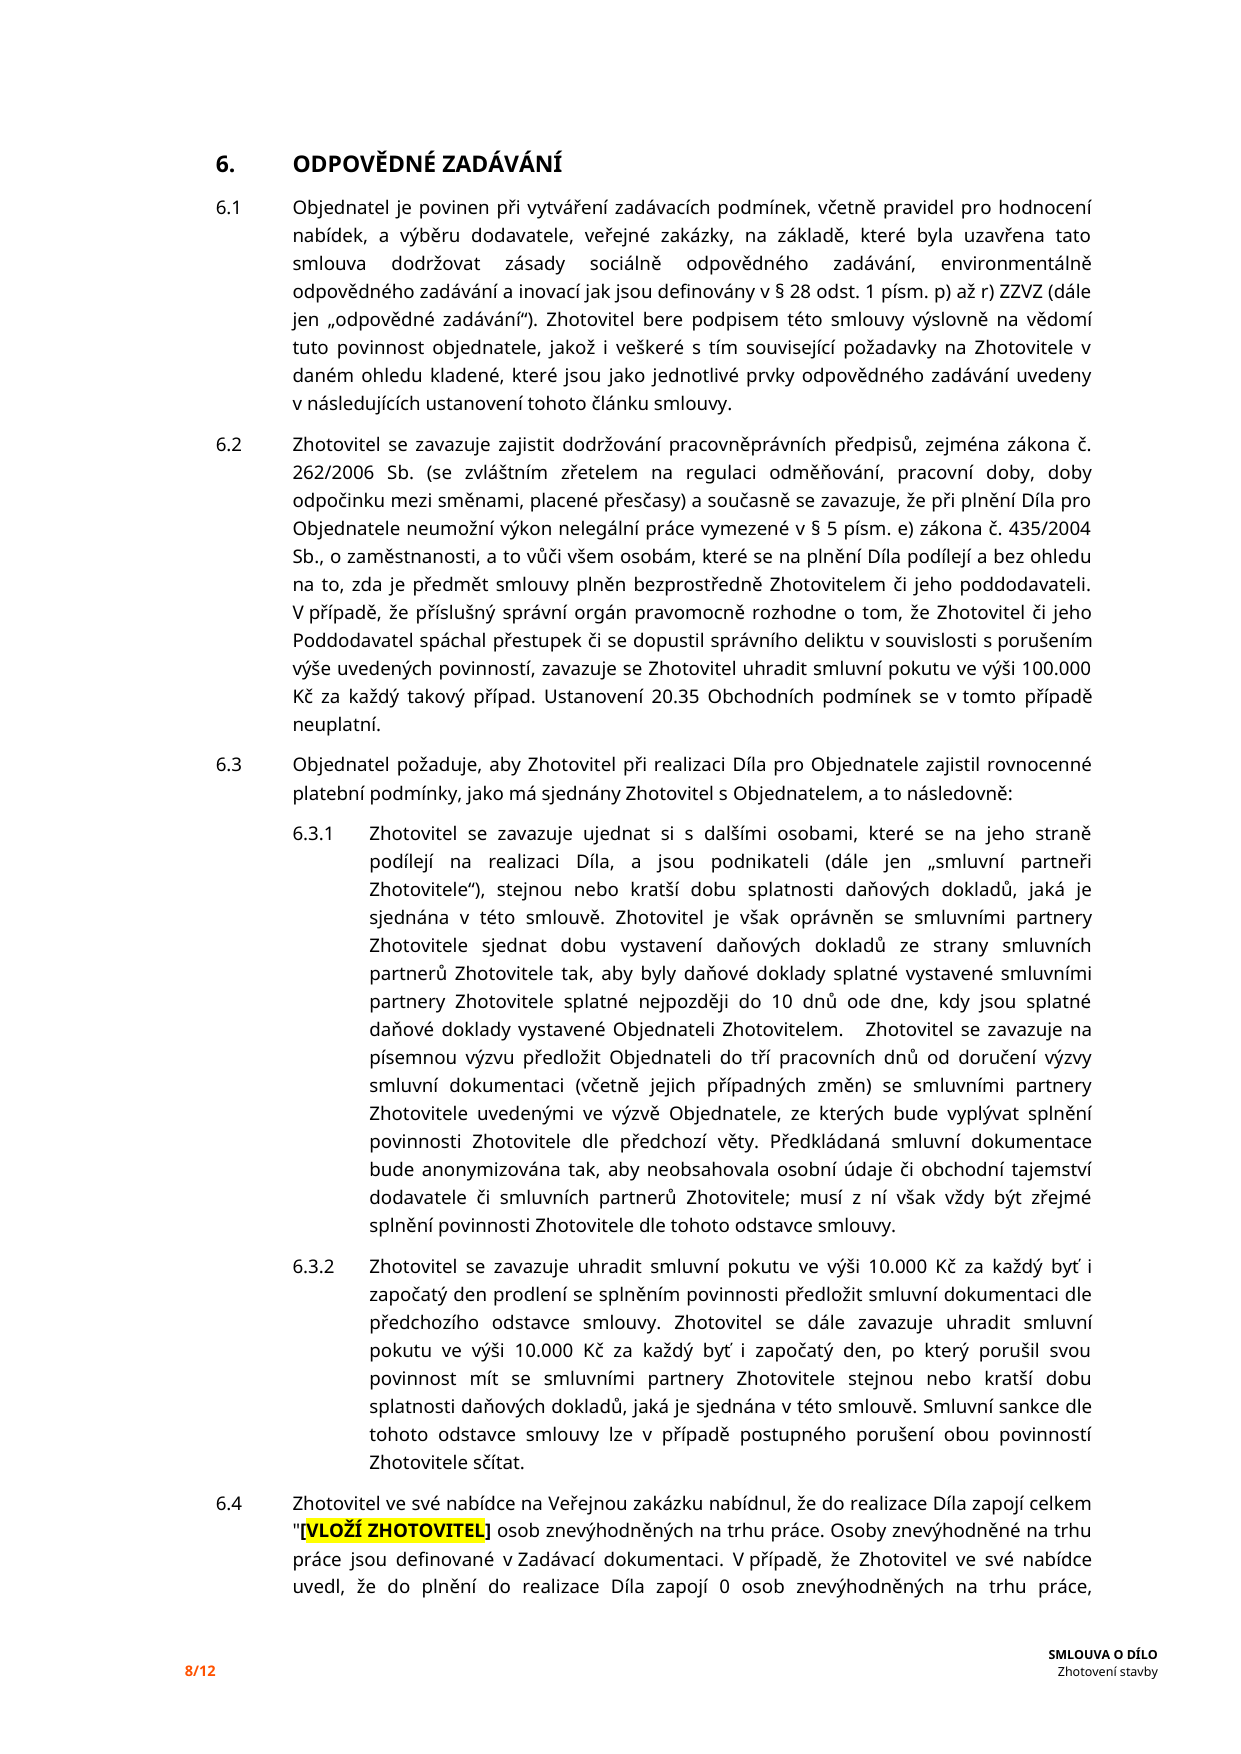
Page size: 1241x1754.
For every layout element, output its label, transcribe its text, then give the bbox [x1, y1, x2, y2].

text Zhotovitel se zavazuje uhradit smluvní pokutu ve výši 10.000 Kč za každý byť i započatý den prodlení se splněním povinnosti předložit smluvní dokumentaci dle předchozího odstavce smlouvy. Zhotovitel se dále zavazuje uhradit smluvní pokutu ve výši 10.000 Kč za každý byť i započatý den, po který porušil svou povinnost mít se smluvními partnery Zhotovitele stejnou nebo kratší dobu splatnosti daňových dokladů, jaká je sjednána v této smlouvě. Smluvní sankce dle tohoto odstavce smlouvy lze v případě postupného porušení obou povinností Zhotovitele sčítat. [292, 1253, 1093, 1475]
text Zhotovitel se zavazuje ujednat si s dalšími osobami, které se na jeho straně podílejí na realizaci Díla, a jsou podnikateli (dále jen „smluvní partneři Zhotovitele“), stejnou nebo kratší dobu splatnosti daňových dokladů, jaká je sjednána v této smlouvě. Zhotovitel je však oprávněn se smluvními partnery Zhotovitele sjednat dobu vystavení daňových dokladů ze strany smluvních partnerů Zhotovitele tak, aby byly daňové doklady splatné vystavené smluvními partnery Zhotovitele splatné nejpozději do 10 dnů ode dne, kdy jsou splatné daňové doklady vystavené Objednateli Zhotovitelem. Zhotovitel se zavazuje na písemnou výzvu předložit Objednateli do tří pracovních dnů od doručení výzvy smluvní dokumentaci (včetně jejich případných změn) se smluvními partnery Zhotovitele uvedenými ve výzvě Objednatele, ze kterých bude vyplývat splnění povinnosti Zhotovitele dle předchozí věty. Předkládaná smluvní dokumentace bude anonymizována tak, aby neobsahovala osobní údaje či obchodní tajemství dodavatele či smluvních partnerů Zhotovitele; musí z ní však vždy být zřejmé splnění povinnosti Zhotovitele dle tohoto odstavce smlouvy. [292, 820, 1093, 1238]
text ODPOVĚDNÉ ZADÁVÁNÍ [216, 147, 1093, 179]
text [216, 1490, 1093, 1599]
text Objednatel je povinen při vytváření zadávacích podmínek, včetně pravidel pro hodnocení nabídek, a výběru dodavatele, veřejné zakázky, na základě, které byla uzavřena tato smlouva dodržovat zásady sociálně odpovědného zadávání, environmentálně odpovědného zadávání a inovací jak jsou definovány v § 28 odst. 1 písm. p) až r) ZZVZ (dále jen „odpovědné zadávání“). Zhotovitel bere podpisem této smlouvy výslovně na vědomí tuto povinnost objednatele, jakož i veškeré s tím související požadavky na Zhotovitele v daném ohledu kladené, které jsou jako jednotlivé prvky odpovědného zadávání uvedeny v následujících ustanovení tohoto článku smlouvy. [216, 194, 1093, 416]
text Zhotovitel se zavazuje zajistit dodržování pracovněprávních předpisů, zejména zákona č. 262/2006 Sb. (se zvláštním zřetelem na regulaci odměňování, pracovní doby, doby odpočinku mezi směnami, placené přesčasy) a současně se zavazuje, že při plnění Díla pro Objednatele neumožní výkon nelegální práce vymezené v § 5 písm. e) zákona č. 435/2004 Sb., o zaměstnanosti, a to vůči všem osobám, které se na plnění Díla podílejí a bez ohledu na to, zda je předmět smlouvy plněn bezprostředně Zhotovitelem či jeho poddodavateli. V případě, že příslušný správní orgán pravomocně rozhodne o tom, že Zhotovitel či jeho Poddodavatel spáchal přestupek či se dopustil správního deliktu v souvislosti s porušením výše uvedených povinností, zavazuje se Zhotovitel uhradit smluvní pokutu ve výši 100.000 Kč za každý takový případ. Ustanovení 20.35 Obchodních podmínek se v tomto případě neuplatní. [216, 431, 1093, 737]
text Objednatel požaduje, aby Zhotovitel při realizaci Díla pro Objednatele zajistil rovnocenné platební podmínky, jako má sjednány Zhotovitel s Objednatelem, a to následovně: [216, 752, 1093, 805]
